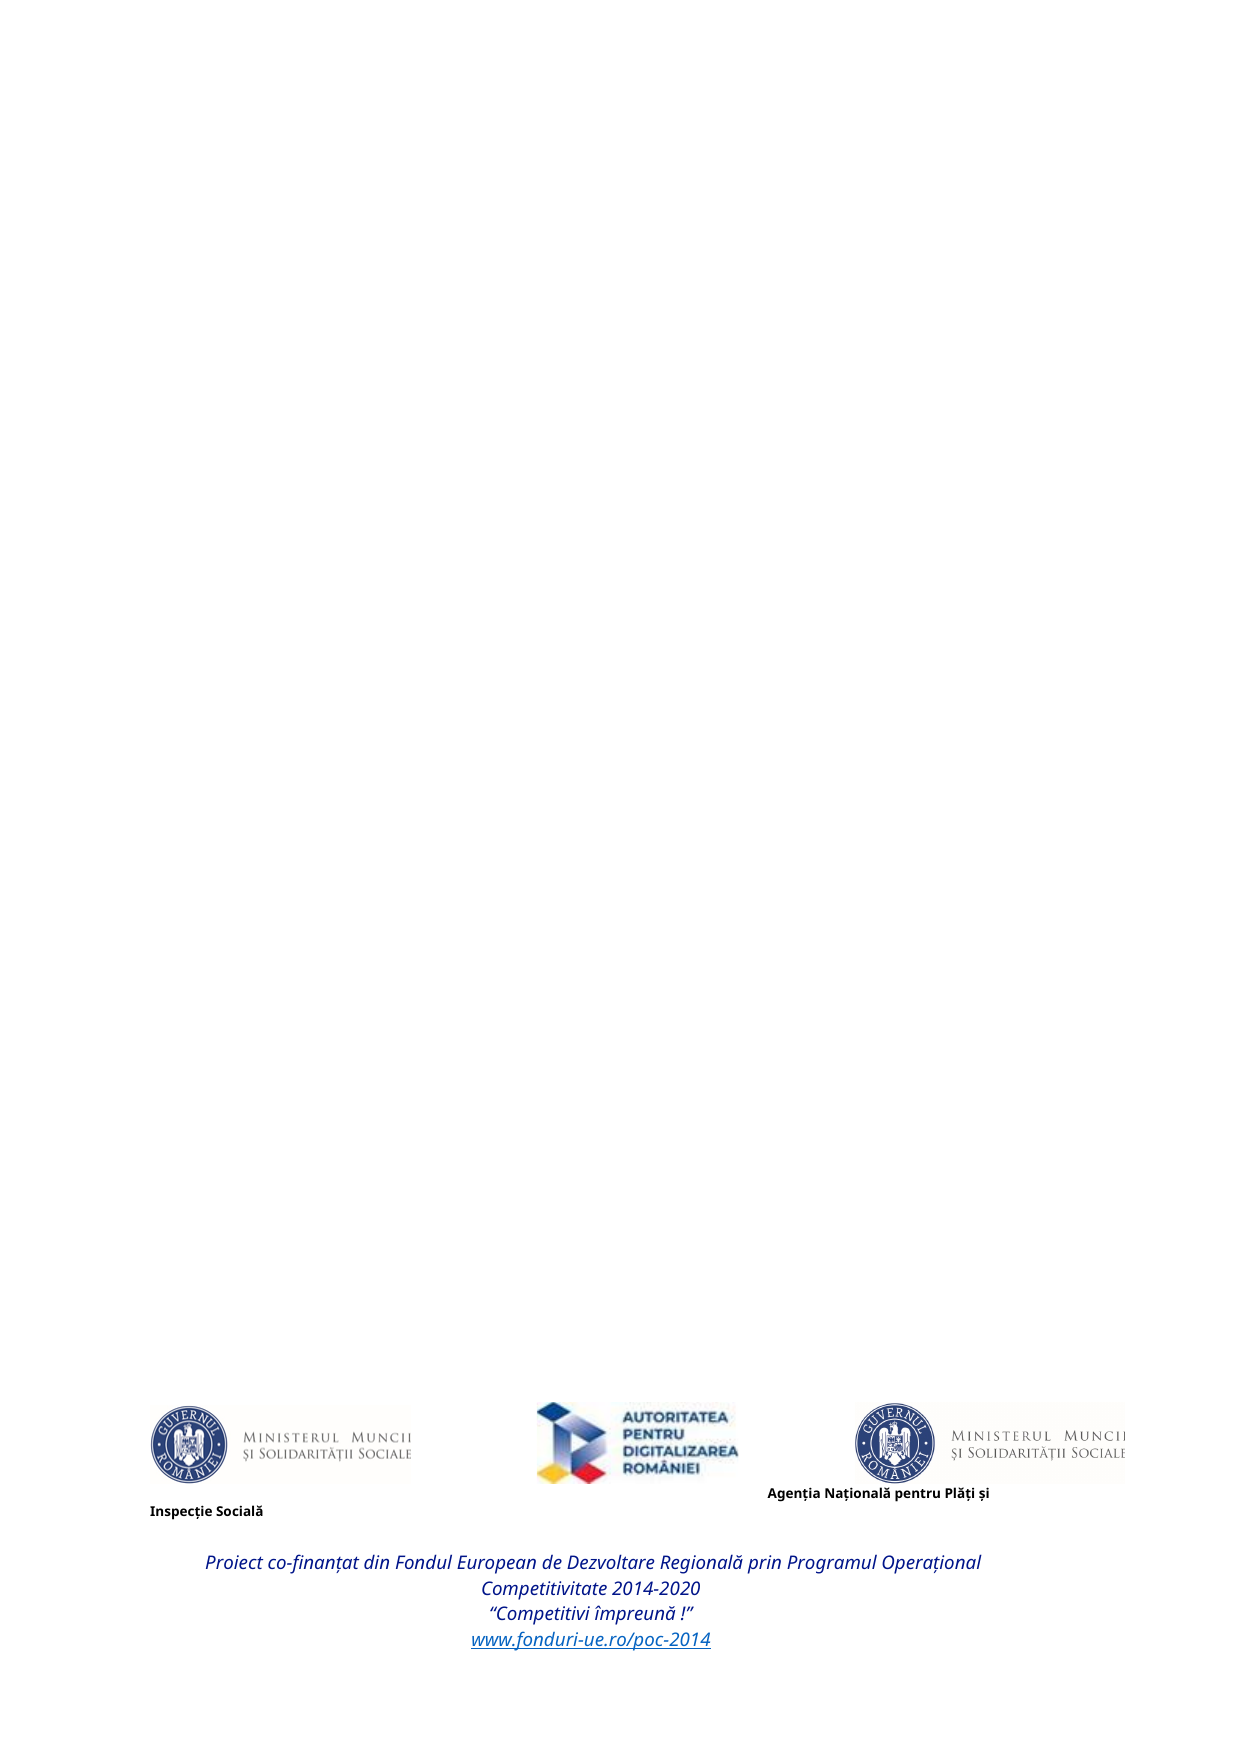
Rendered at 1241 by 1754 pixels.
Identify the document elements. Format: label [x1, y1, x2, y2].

picture [536, 1402, 739, 1484]
picture [150, 1405, 411, 1484]
picture [854, 1402, 1125, 1484]
